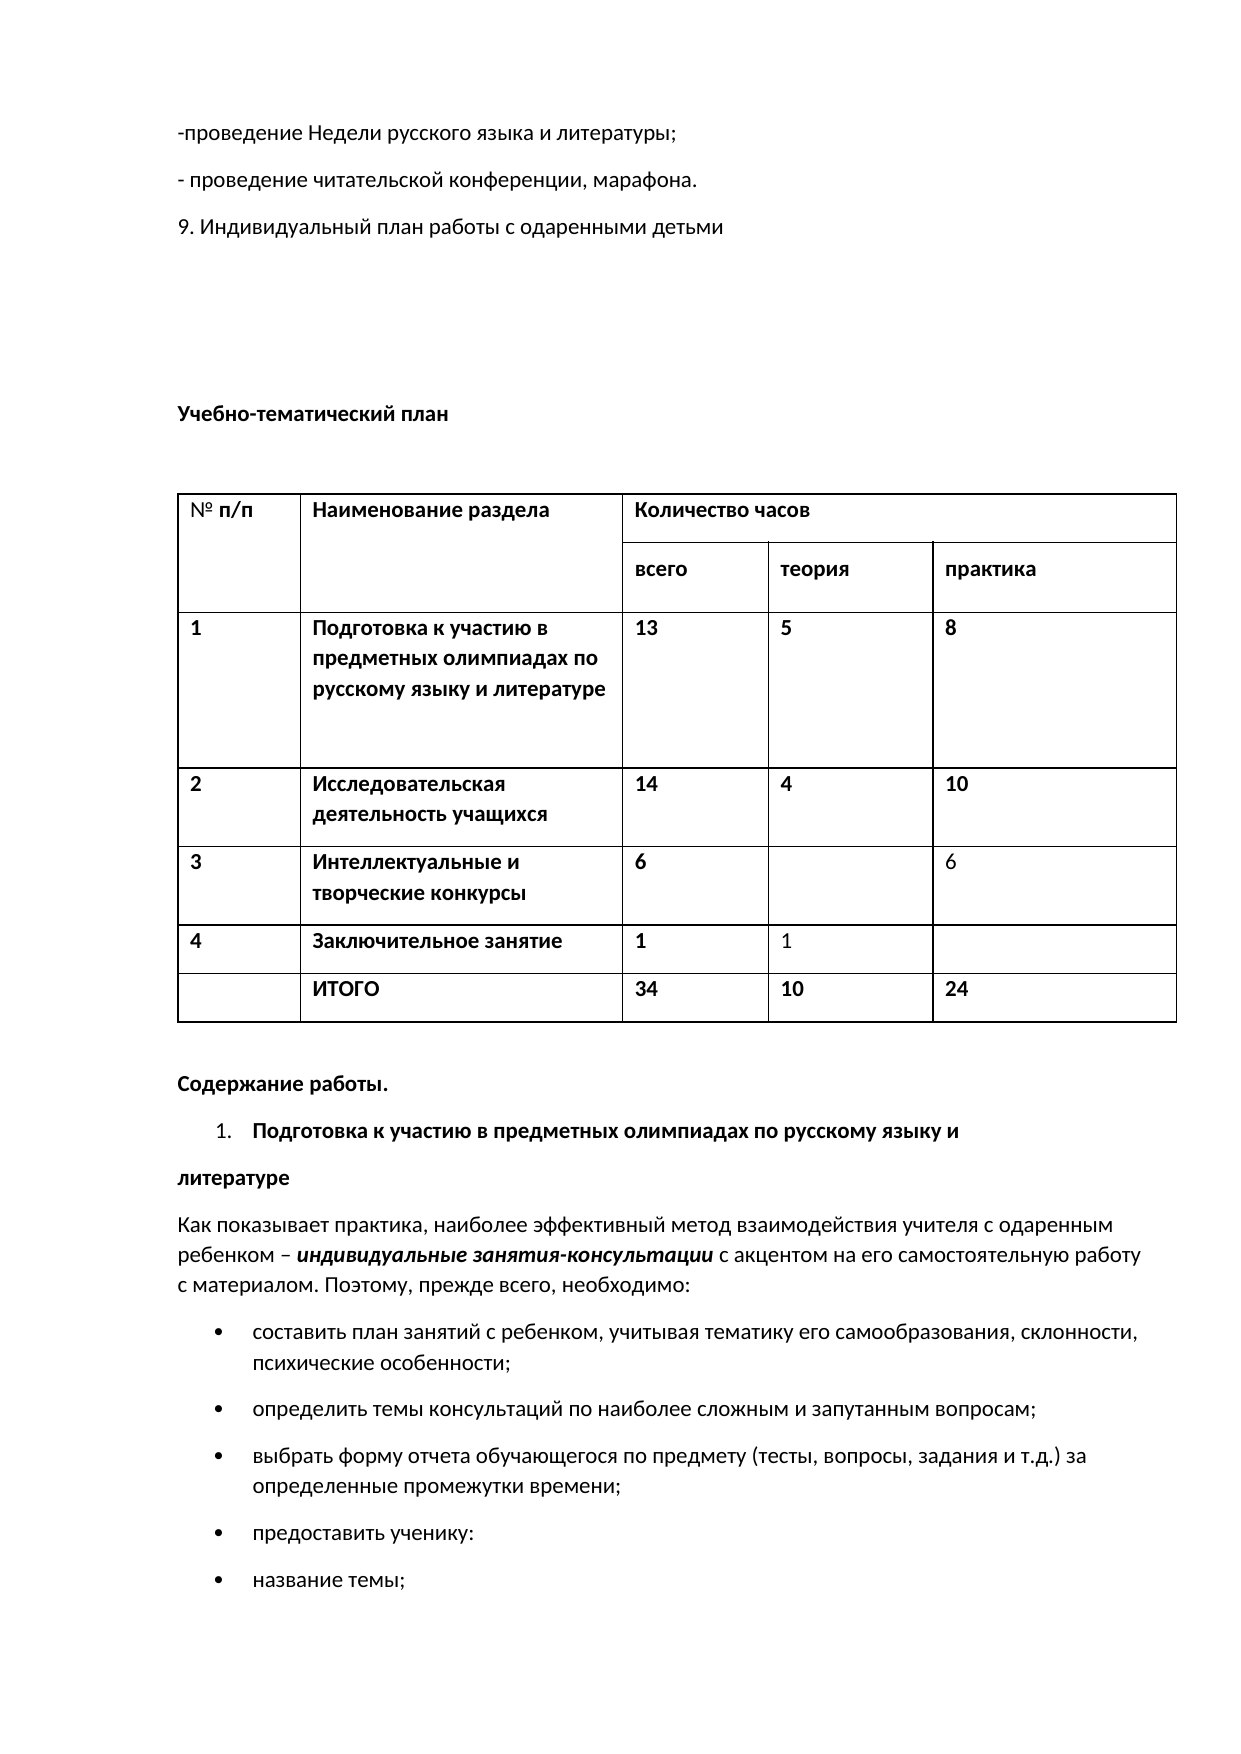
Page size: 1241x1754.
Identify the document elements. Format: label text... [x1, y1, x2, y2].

table_header Наименование раздела [301, 495, 622, 612]
table_cell 10 [934, 769, 1176, 846]
text Учебно-тематический план [177, 399, 1152, 427]
table_cell практика [934, 543, 1176, 612]
table_cell 34 [623, 974, 768, 1021]
list Подготовка к участию в предметных олимпиадах по русскому языку и [215, 1116, 1152, 1144]
list составить план занятий с ребенком, учитывая тематику его самообразования, склонности, психические особенности; [215, 1317, 1152, 1376]
list выбрать форму отчета обучающегося по предмету (тесты, вопросы, задания и т.д.) за определенные промежутки времени; [215, 1441, 1152, 1499]
text литературе [177, 1163, 1152, 1191]
table_cell 2 [179, 769, 300, 846]
table_cell 24 [934, 974, 1176, 1021]
table_cell 3 [179, 847, 300, 924]
table_cell Подготовка к участию в предметных олимпиадах по русскому языку и литературе [301, 613, 622, 767]
text - проведение читательской конференции, марафона. [177, 165, 1152, 193]
table_cell 8 [934, 613, 1176, 767]
text Как показывает практика, наиболее эффективный метод взаимодействия учителя с одаренным ребенком – индивидуальные занятия-консультации с акцентом на его самостоятельную работу с материалом. Поэтому, прежде всего, необходимо: [177, 1210, 1152, 1298]
table_cell 6 [623, 847, 768, 924]
list название темы; [215, 1565, 1152, 1593]
list определить темы консультаций по наиболее сложным и запутанным вопросам; [215, 1394, 1152, 1422]
table_cell ИТОГО [301, 974, 622, 1021]
table_cell 14 [623, 769, 768, 846]
text -проведение Недели русского языка и литературы; [177, 118, 1152, 146]
table_cell 5 [769, 613, 932, 767]
table_cell 1 [179, 613, 300, 767]
table_cell [934, 926, 1176, 973]
table_header Количество часов [623, 495, 1176, 541]
table_cell [179, 974, 300, 1021]
table_cell 1 [623, 926, 768, 973]
table_header № п/п [179, 495, 300, 612]
table_cell всего [623, 543, 768, 612]
table_cell Заключительное занятие [301, 926, 622, 973]
table_cell 10 [769, 974, 932, 1021]
text Содержание работы. [177, 1069, 1152, 1097]
table_cell 4 [179, 926, 300, 973]
text 9. Индивидуальный план работы с одаренными детьми [177, 212, 1152, 240]
table_cell 6 [934, 847, 1176, 924]
table_cell 4 [769, 769, 932, 846]
table_cell 13 [623, 613, 768, 767]
table_cell теория [769, 543, 932, 612]
list предоставить ученику: [215, 1518, 1152, 1546]
table_cell 1 [769, 926, 932, 973]
table_cell Интеллектуальные и творческие конкурсы [301, 847, 622, 924]
table_cell [769, 847, 932, 924]
table_cell Исследовательская деятельность учащихся [301, 769, 622, 846]
